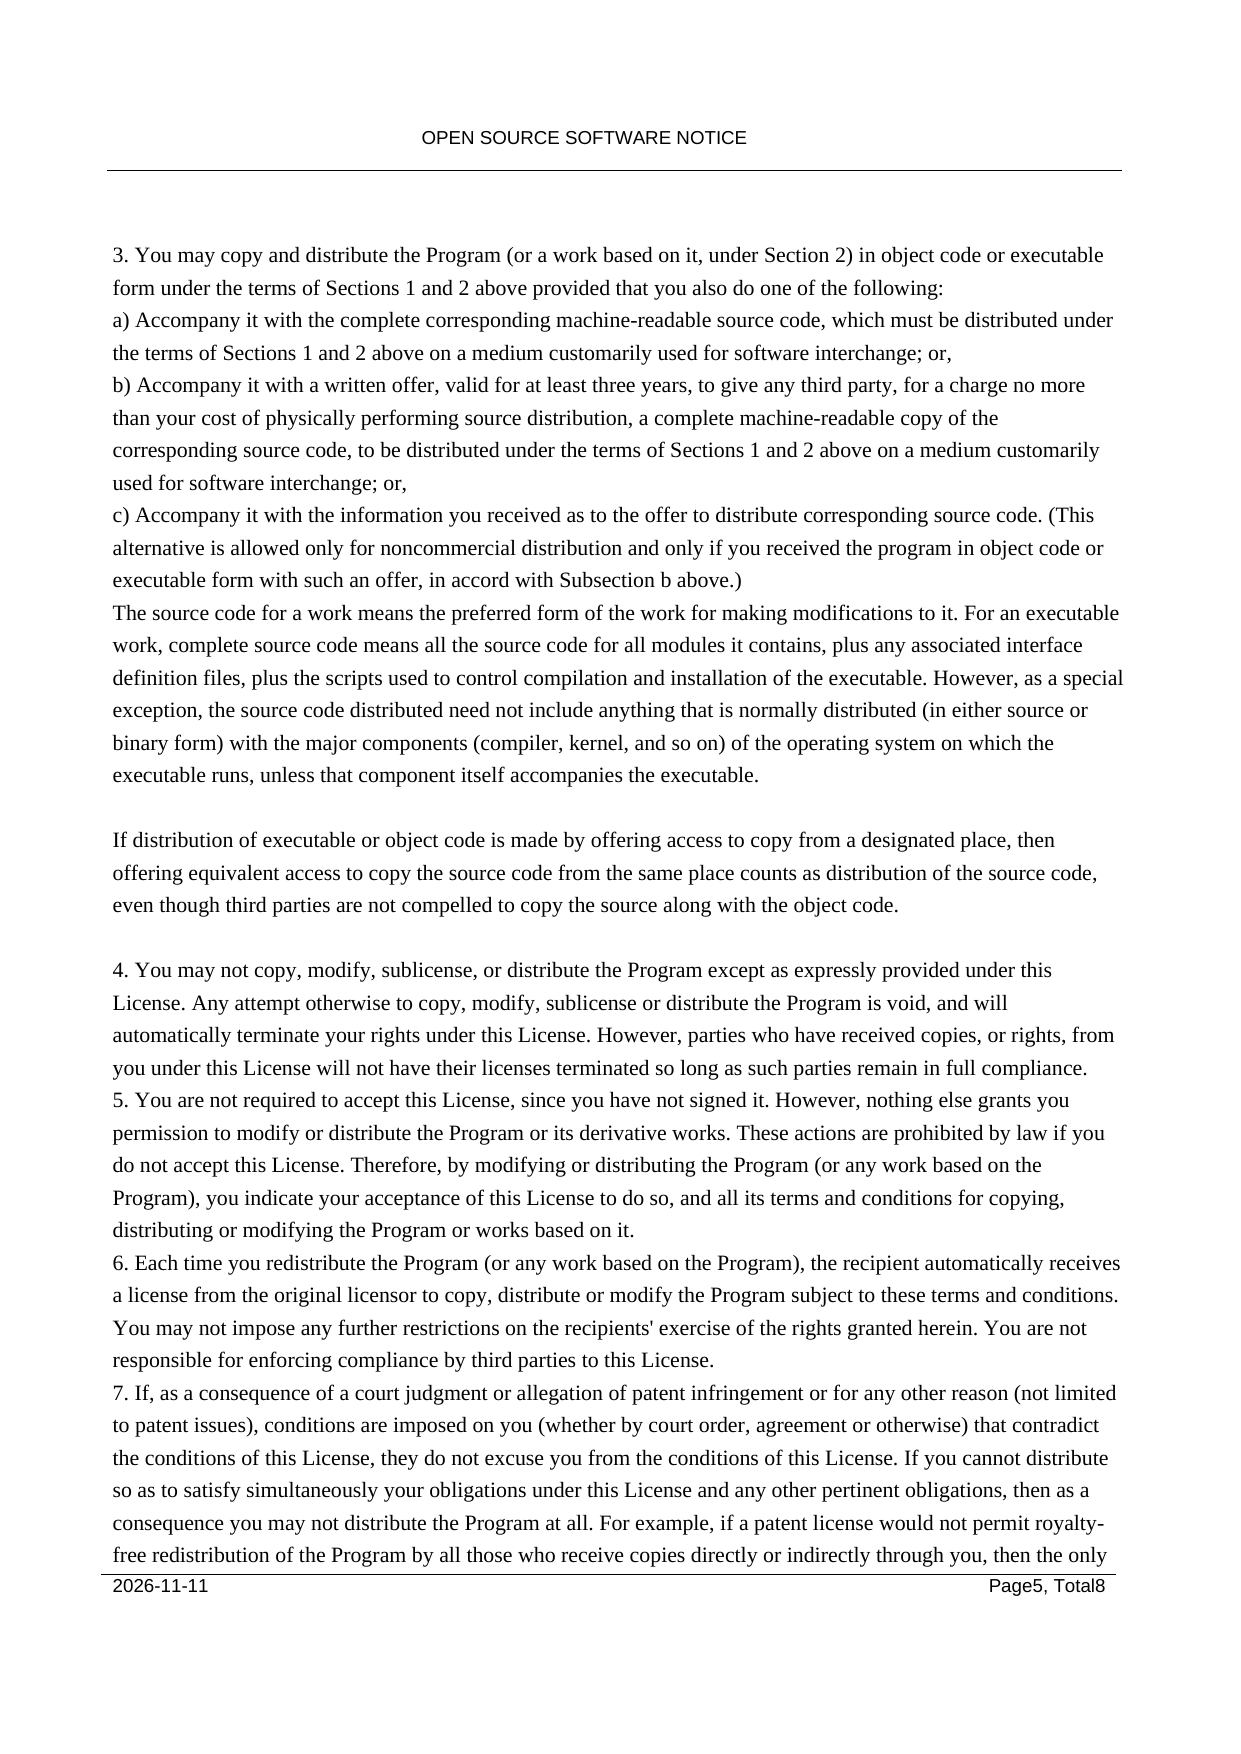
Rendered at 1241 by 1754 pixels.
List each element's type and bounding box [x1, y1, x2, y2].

text [112, 206, 1128, 1571]
